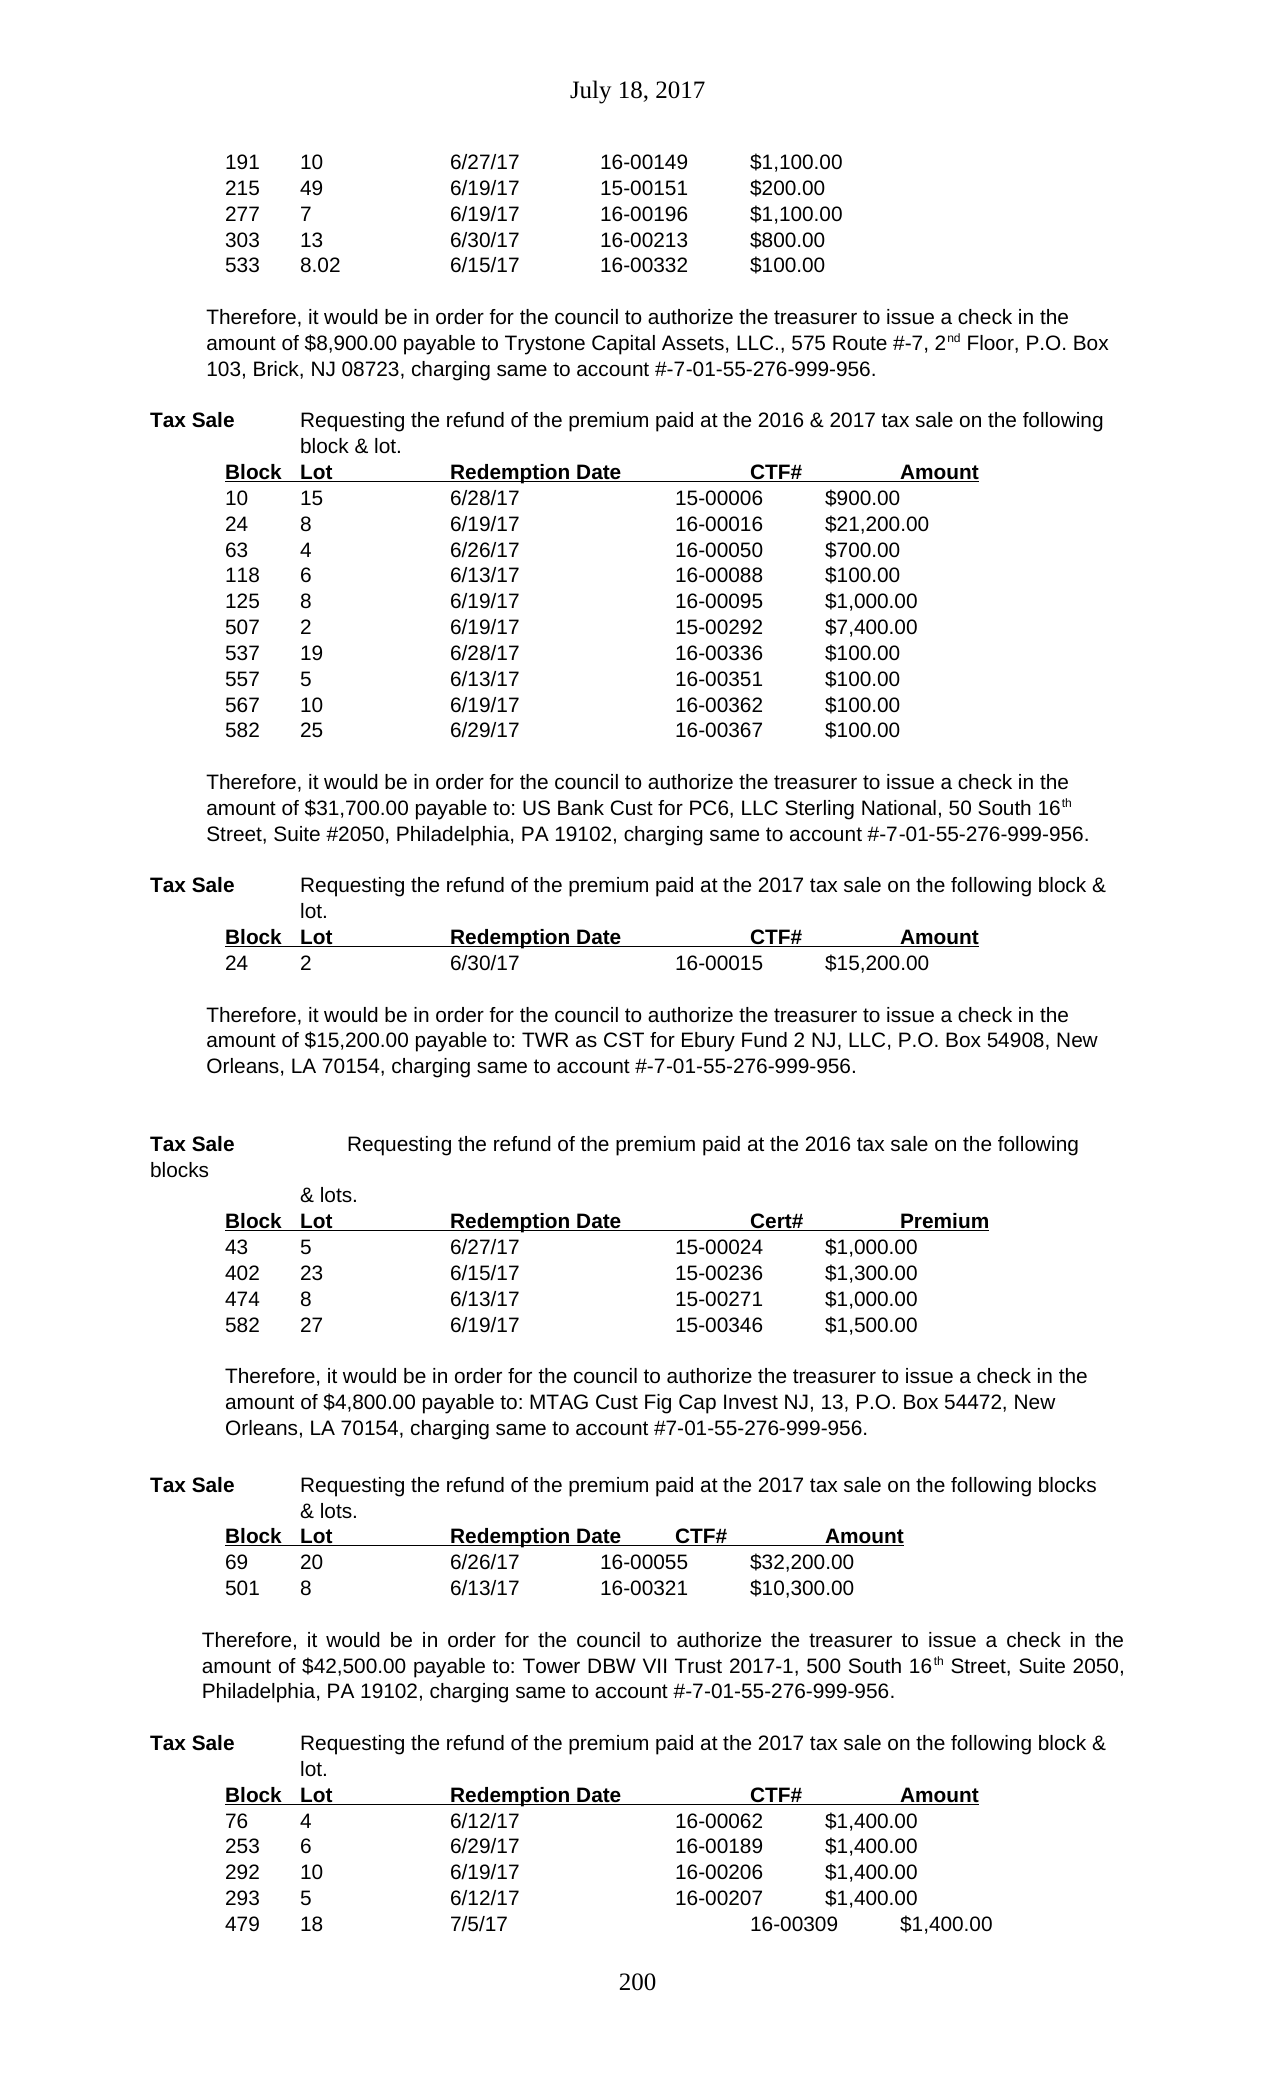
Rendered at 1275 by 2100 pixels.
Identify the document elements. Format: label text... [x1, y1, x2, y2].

text 567 10 6/19/17 16-00362 $100.00 [150, 692, 1125, 716]
text Tax Sale Requesting the refund of the premium paid at the 2017 tax sale on the following blocks [150, 1473, 1125, 1497]
text Therefore, it would be in order for the council to authorize the treasurer to issue a check in the amount of $8,900.00 payable to Trystone Capital Assets, LLC., 575 Route #-7, 2nd Floor, P.O. Box 103, Brick, NJ 08723, charging same to account #-7-01-55-276-999-956. [206, 305, 1125, 381]
text 292 10 6/19/17 16-00206 $1,400.00 [150, 1860, 1125, 1884]
text 557 5 6/13/17 16-00351 $100.00 [150, 667, 1125, 691]
text 533 8.02 6/15/17 16-00332 $100.00 [150, 253, 1125, 277]
text & lots. [225, 1498, 1125, 1522]
text 507 2 6/19/17 15-00292 $7,400.00 [150, 615, 1125, 639]
text 125 8 6/19/17 16-00095 $1,000.00 [150, 589, 1125, 613]
text 76 4 6/12/17 16-00062 $1,400.00 [150, 1808, 1125, 1832]
text Tax Sale Requesting the refund of the premium paid at the 2017 tax sale on the following block & [150, 873, 1125, 897]
text Tax Sale Requesting the refund of the premium paid at the 2016 & 2017 tax sale on the following [150, 408, 1125, 432]
text 63 4 6/26/17 16-00050 $700.00 [150, 537, 1125, 561]
text 43 5 6/27/17 15-00024 $1,000.00 [150, 1235, 1125, 1259]
text 215 49 6/19/17 15-00151 $200.00 [150, 176, 1125, 200]
text Therefore, it would be in order for the council to authorize the treasurer to issue a check in the amount of $15,200.00 payable to: TWR as CST for Ebury Fund 2 NJ, LLC, P.O. Box 54908, New Orleans, LA 70154, charging same to account #-7-01-55-276-999-956. [206, 1002, 1125, 1078]
text 191 10 6/27/17 16-00149 $1,100.00 [150, 150, 1125, 174]
text 303 13 6/30/17 16-00213 $800.00 [150, 227, 1125, 251]
text 69 20 6/26/17 16-00055 $32,200.00 [150, 1550, 1125, 1574]
text 293 5 6/12/17 16-00207 $1,400.00 [150, 1886, 1125, 1910]
text Tax Sale Requesting the refund of the premium paid at the 2016 tax sale on the following blocks [150, 1132, 1125, 1181]
text 24 2 6/30/17 16-00015 $15,200.00 [150, 951, 1125, 975]
text Block Lot Redemption Date CTF# Amount [225, 1524, 1125, 1548]
text lot. [225, 899, 1125, 923]
text block & lot. [225, 434, 1125, 458]
text 537 19 6/28/17 16-00336 $100.00 [150, 641, 1125, 665]
text 10 15 6/28/17 15-00006 $900.00 [150, 486, 1125, 510]
text 277 7 6/19/17 16-00196 $1,100.00 [150, 202, 1125, 226]
text Therefore, it would be in order for the council to authorize the treasurer to issue a check in the amount of $31,700.00 payable to: US Bank Cust for PC6, LLC Sterling National, 50 South 16th Street, Suite #2050, Philadelphia, PA 19102, charging same to account #-7-01-55-276-999-956. [206, 770, 1125, 846]
text 501 8 6/13/17 16-00321 $10,300.00 [150, 1576, 1125, 1600]
text 474 8 6/13/17 15-00271 $1,000.00 [150, 1287, 1125, 1311]
text Block Lot Redemption Date CTF# Amount [150, 1783, 1125, 1807]
text Block Lot Redemption Date Cert# Premium [150, 1209, 1125, 1233]
text Therefore, it would be in order for the council to authorize the treasurer to issue a check in the amount of $42,500.00 payable to: Tower DBW VII Trust 2017-1, 500 South 16th Street, Suite 2050, Philadelphia, PA 19102, charging same to account #-7-01-55-276-999-956. [202, 1628, 1125, 1703]
text 582 25 6/29/17 16-00367 $100.00 [150, 718, 1125, 742]
text 479 18 7/5/17 16-00309 $1,400.00 [150, 1912, 1125, 1936]
text 253 6 6/29/17 16-00189 $1,400.00 [150, 1834, 1125, 1858]
text Therefore, it would be in order for the council to authorize the treasurer to issue a check in the amount of $4,800.00 payable to: MTAG Cust Fig Cap Invest NJ, 13, P.O. Box 54472, New Orleans, LA 70154, charging same to account #7-01-55-276-999-956. [225, 1364, 1125, 1440]
text 118 6 6/13/17 16-00088 $100.00 [150, 563, 1125, 587]
text & lots. [225, 1183, 1125, 1207]
text 582 27 6/19/17 15-00346 $1,500.00 [150, 1312, 1125, 1336]
text 402 23 6/15/17 15-00236 $1,300.00 [150, 1261, 1125, 1285]
text Tax Sale Requesting the refund of the premium paid at the 2017 tax sale on the following block & lot. [150, 1731, 1125, 1781]
text Block Lot Redemption Date CTF# Amount [150, 460, 1125, 484]
text Block Lot Redemption Date CTF# Amount [150, 925, 1125, 949]
text 24 8 6/19/17 16-00016 $21,200.00 [150, 512, 1125, 536]
